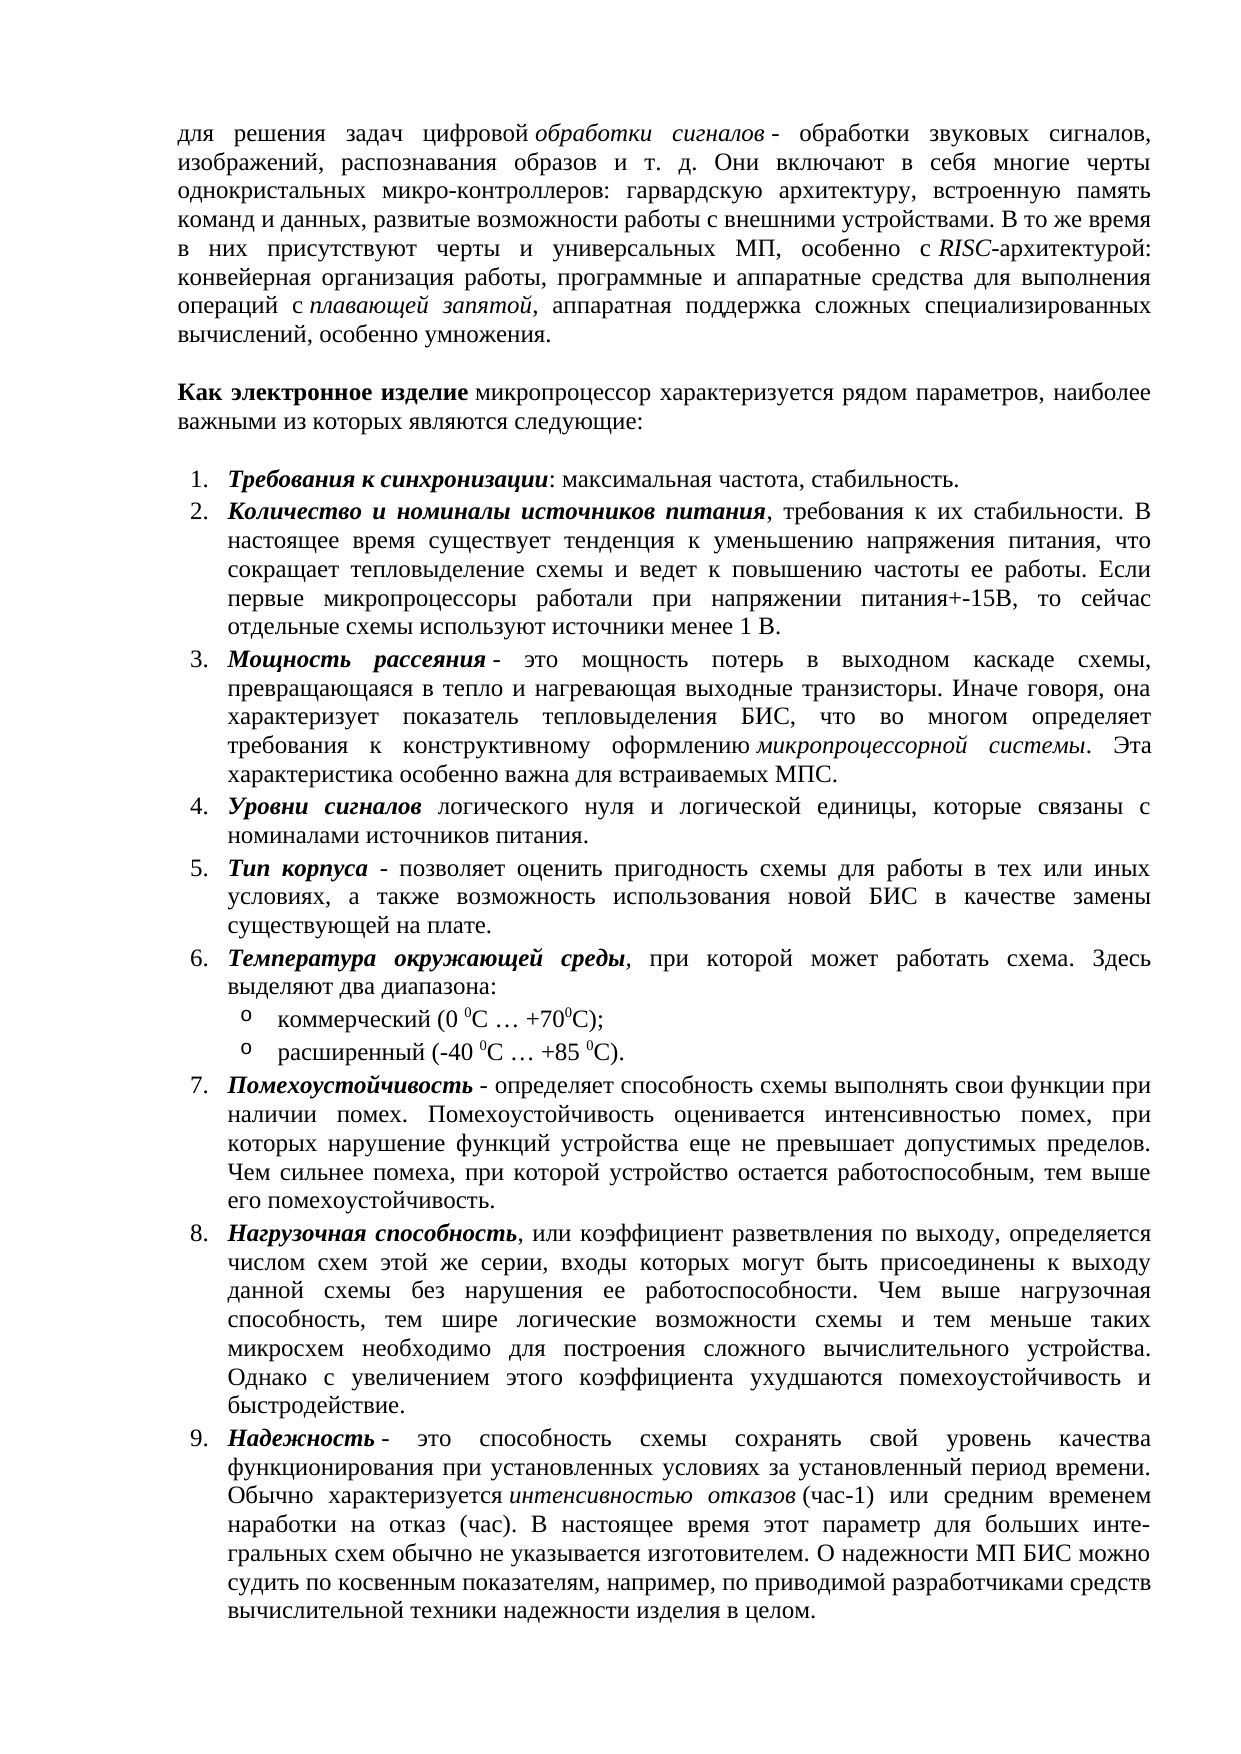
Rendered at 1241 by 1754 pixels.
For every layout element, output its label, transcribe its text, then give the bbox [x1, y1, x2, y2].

list Количество и номиналы источников питания, требования к их стабильности. В настоящее время существует тенденция к уменьшению напряжения питания, что сокращает тепловыделение схемы и ведет к повышению частоты ее работы. Если первые микропроцессоры работали при напряжении питания+-15В, то сейчас отдельные схемы используют источники менее 1 В. [190, 496, 1152, 640]
list Требования к синхронизации: максимальная частота, стабильность. [190, 464, 1152, 493]
list Надежность - это способность схемы сохранять свой уровень качества функционирования при установленных условиях за установленный период времени. Обычно характеризуется интенсивностью отказов (час-1) или средним временем наработки на отказ (час). В настоящее время этот параметр для больших инте- гральных схем обычно не указывается изготовителем. О надежности МП БИС можно судить по косвенным показателям, например, по приводимой разработчиками средств вычислительной техники надежности изделия в целом. [190, 1423, 1152, 1624]
list расширенный (-40 0С … +85 0С). [240, 1037, 1152, 1067]
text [177, 118, 1152, 348]
list Нагрузочная способность, или коэффициент разветвления по выходу, определяется числом схем этой же серии, входы которых могут быть присоединены к выходу данной схемы без нарушения ее работоспособности. Чем выше нагрузочная способность, тем шире логические возможности схемы и тем меньше таких микросхем необходимо для построения сложного вычислительного устройства. Однако с увеличением этого коэффициента ухудшаются помехоустойчивость и быстродействие. [190, 1218, 1152, 1419]
list Уровни сигналов логического нуля и логической единицы, которые связаны с номиналами источников питания. [190, 791, 1152, 849]
list Мощность рассеяния - это мощность потерь в выходном каскаде схемы, превращающаяся в тепло и нагревающая выходные транзисторы. Иначе говоря, она характеризует показатель тепловыделения БИС, что во многом определяет требования к конструктивному оформлению микропроцессорной системы. Эта характеристика особенно важна для встраиваемых МПС. [190, 644, 1152, 788]
list Помехоустойчивость - определяет способность схемы выполнять свои функции при наличии помех. Помехоустойчивость оценивается интенсивностью помех, при которых нарушение функций устройства еще не превышает допустимых пределов. Чем сильнее помеха, при которой устройство остается работоспособным, тем выше его помехоустойчивость. [190, 1071, 1152, 1214]
list коммерческий (0 0С … +700С); [240, 1004, 1152, 1033]
text Как электронное изделие микропроцессор характеризуется рядом параметров, наиболее важными из которых являются следующие: [177, 377, 1152, 435]
list Температура окружающей среды, при которой может работать схема. Здесь выделяют два диапазона: [190, 943, 1152, 1000]
list Тип корпуса - позволяет оценить пригодность схемы для работы в тех или иных условиях, а также возможность использования новой БИС в качестве замены существующей на плате. [190, 853, 1152, 939]
